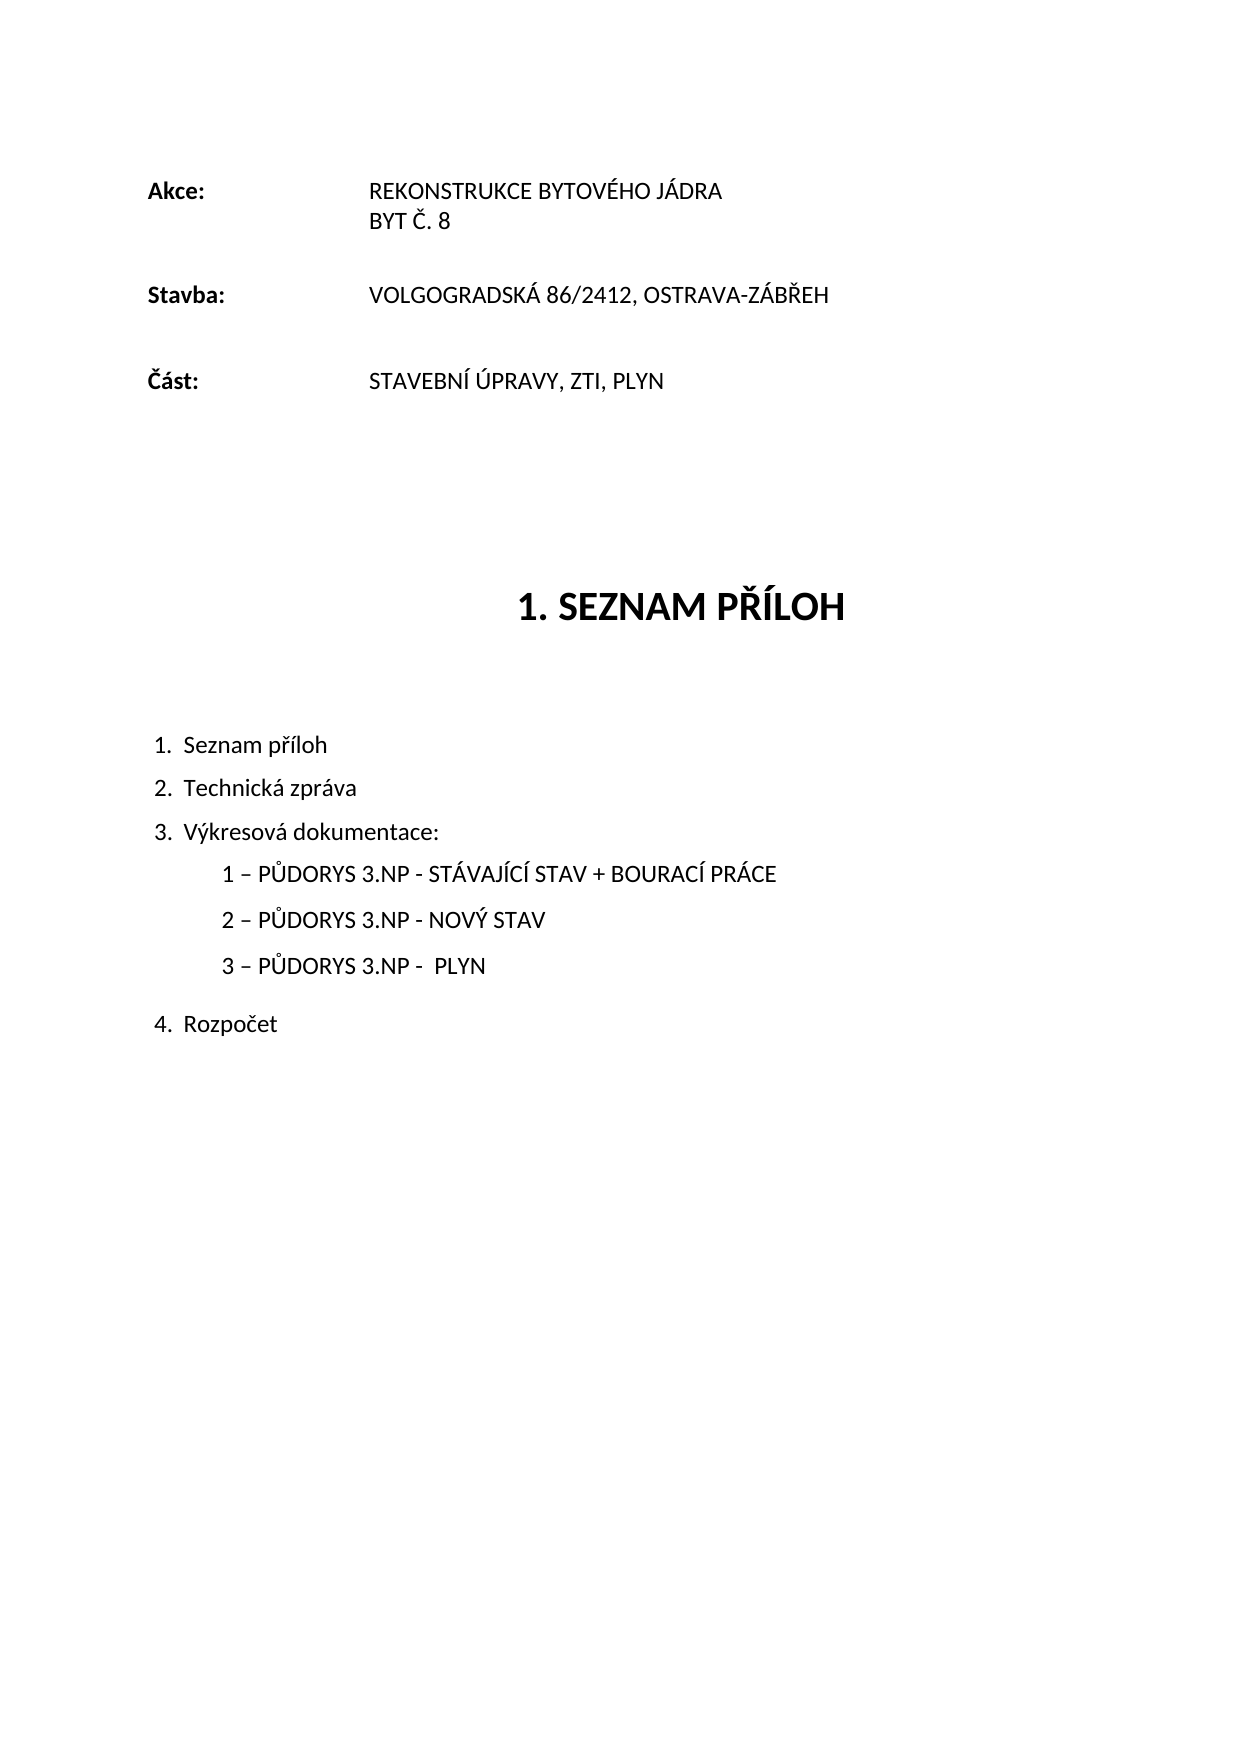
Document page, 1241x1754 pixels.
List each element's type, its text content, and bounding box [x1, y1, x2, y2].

text 3 – PŮDORYS 3.NP - PLYN [148, 950, 1107, 981]
list Výkresová dokumentace: [154, 816, 1107, 846]
text Akce: REKONSTRUKCE BYTOVÉHO JÁDRA [148, 175, 1107, 206]
text Stavba: VOLGOGRADSKÁ 86/2412, OSTRAVA-ZÁBŘEH [148, 279, 1107, 309]
list Technická zpráva [154, 773, 1107, 803]
text 1 – PŮDORYS 3.NP - STÁVAJÍCÍ STAV + BOURACÍ PRÁCE [148, 859, 1107, 889]
text BYT Č. 8 [148, 206, 1107, 236]
text 1. SEZNAM PŘÍLOH [441, 580, 1107, 631]
text 2 – PŮDORYS 3.NP - NOVÝ STAV [148, 904, 1107, 935]
text 1. Seznam příloh [148, 729, 1107, 760]
text Část: STAVEBNÍ ÚPRAVY, ZTI, PLYN [148, 365, 1107, 396]
list Rozpočet [154, 1008, 1107, 1039]
